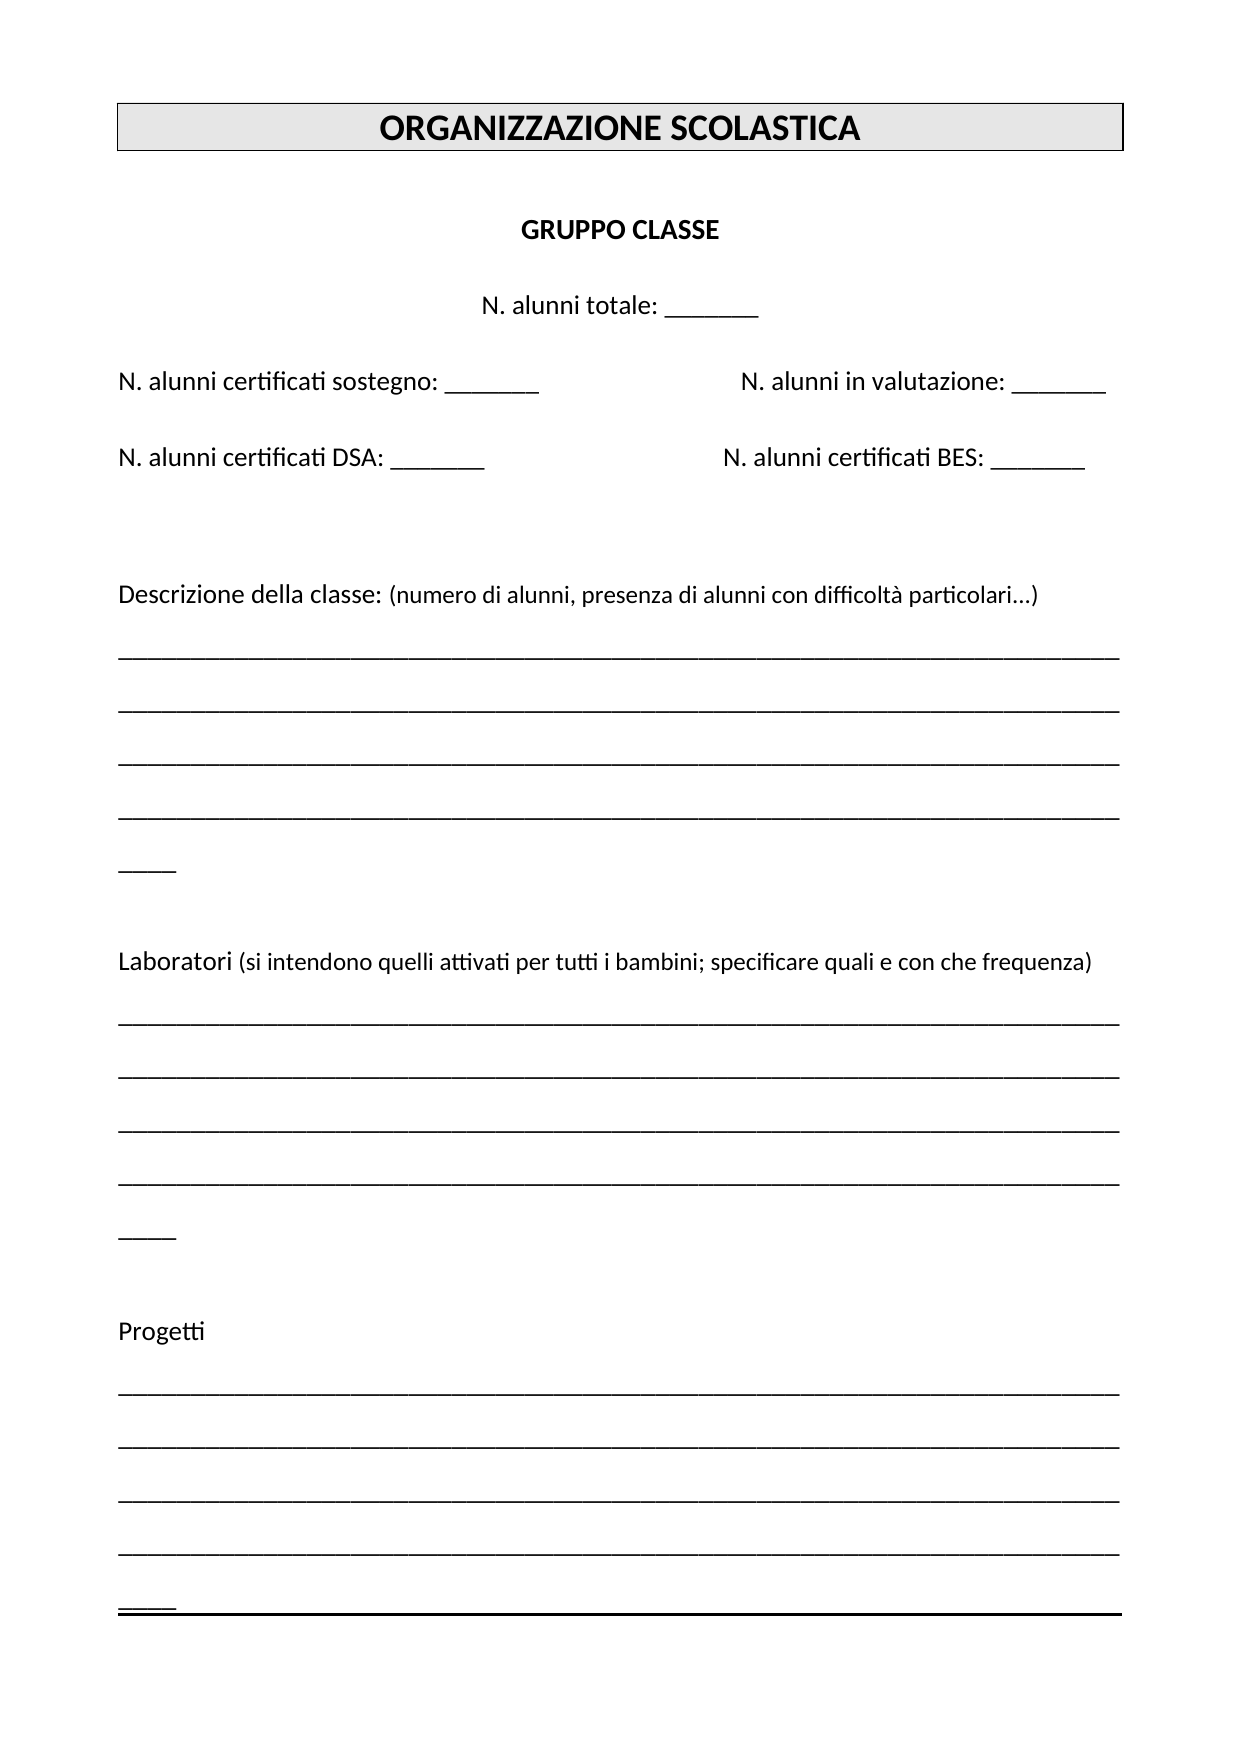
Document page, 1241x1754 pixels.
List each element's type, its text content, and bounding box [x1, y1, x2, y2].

subtitle ORGANIZZAZIONE SCOLASTICA [118, 104, 1122, 150]
subtitle N. alunni totale: _______ [118, 288, 1122, 321]
subtitle Progetti [118, 1314, 1122, 1347]
subtitle GRUPPO CLASSE [118, 211, 1122, 246]
subtitle ________________________________________________________________________________________________________________________________________________________________________________________________________________________________________________________________________________________ [118, 994, 1122, 1243]
subtitle Descrizione della classe: (numero di alunni, presenza di alunni con difficoltà particolari...) ________________________________________________________________________________________________________________________________________________________________________________________________________________________________________________________________________________________ [118, 577, 1122, 877]
subtitle ________________________________________________________________________________________________________________________________________________________________________________________________________________________________________________________________________________________ [118, 1364, 1122, 1613]
subtitle Laboratori (si intendono quelli attivati per tutti i bambini; specificare quali e con che frequenza) [118, 944, 1122, 977]
subtitle N. alunni certificati sostegno: _______ N. alunni in valutazione: _______ [118, 364, 1122, 397]
subtitle N. alunni certificati DSA: _______ N. alunni certificati BES: _______ [118, 440, 1122, 473]
